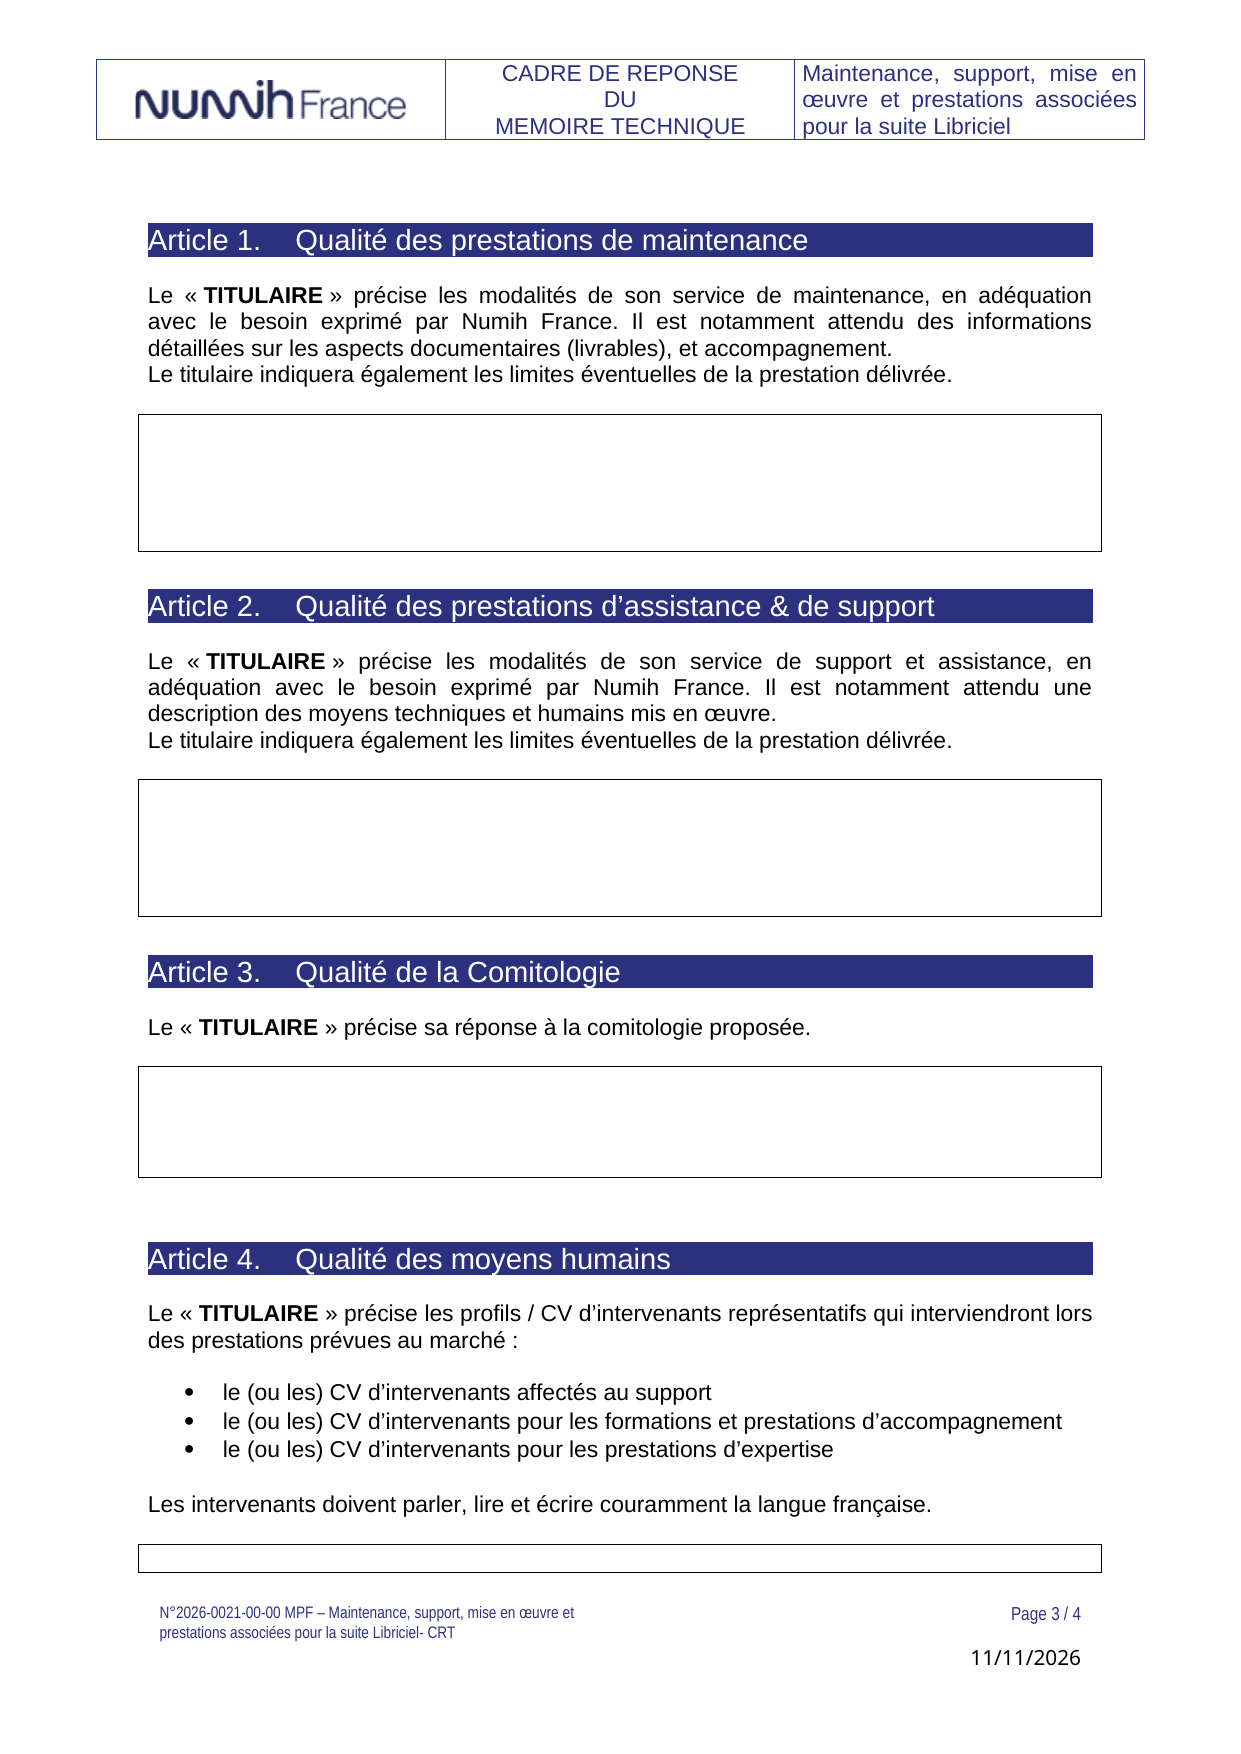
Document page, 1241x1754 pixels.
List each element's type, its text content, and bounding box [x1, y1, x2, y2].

subtitle Qualité de la Comitologie [148, 955, 1093, 988]
list le (ou les) CV d’intervenants pour les formations et prestations d’accompagnement [185, 1408, 1093, 1434]
picture [135, 80, 406, 119]
text Le titulaire indiquera également les limites éventuelles de la prestation délivrée. [148, 727, 1093, 753]
list le (ou les) CV d’intervenants affectés au support [185, 1379, 1093, 1406]
text Le « TITULAIRE » précise sa réponse à la comitologie proposée. [148, 1013, 1093, 1040]
text Les intervenants doivent parler, lire et écrire couramment la langue française. [148, 1491, 1093, 1517]
subtitle Qualité des prestations d’assistance & de support [148, 589, 1093, 623]
text Le titulaire indiquera également les limites éventuelles de la prestation délivrée. [148, 361, 1093, 387]
text Le « TITULAIRE » précise les modalités de son service de support et assistance, en adéquation avec le besoin exprimé par Numih France. Il est notamment attendu une description des moyens techniques et humains mis en œuvre. [148, 648, 1093, 727]
list le (ou les) CV d’intervenants pour les prestations d’expertise [185, 1436, 1093, 1462]
text Le « TITULAIRE » précise les profils / CV d’intervenants représentatifs qui interviendront lors des prestations prévues au marché : [148, 1300, 1093, 1353]
subtitle Qualité des prestations de maintenance [148, 223, 1093, 257]
subtitle Qualité des moyens humains [148, 1242, 1093, 1275]
text Le « TITULAIRE » précise les modalités de son service de maintenance, en adéquation avec le besoin exprimé par Numih France. Il est notamment attendu des informations détaillées sur les aspects documentaires (livrables), et accompagnement. [148, 282, 1093, 361]
